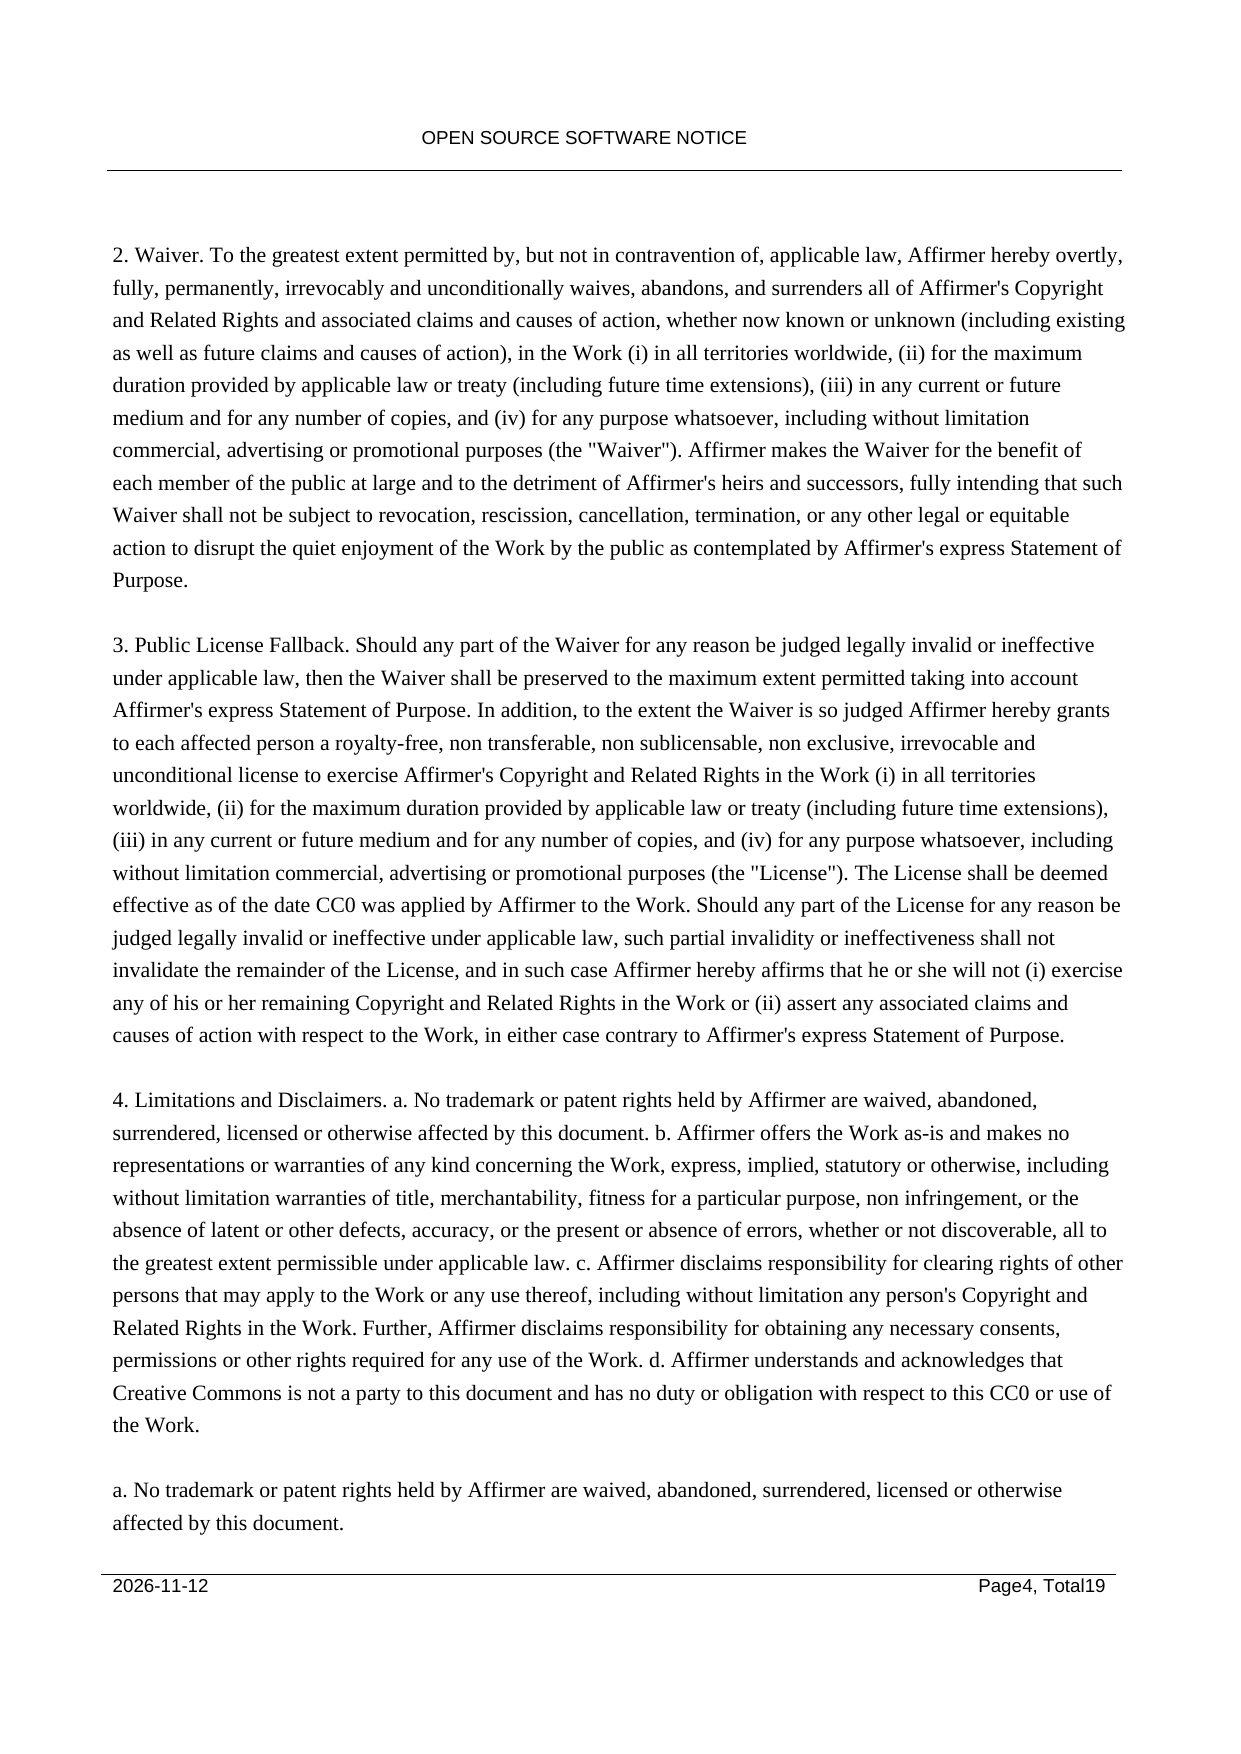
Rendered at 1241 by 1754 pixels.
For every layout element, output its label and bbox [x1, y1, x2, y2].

text [112, 206, 1128, 1539]
